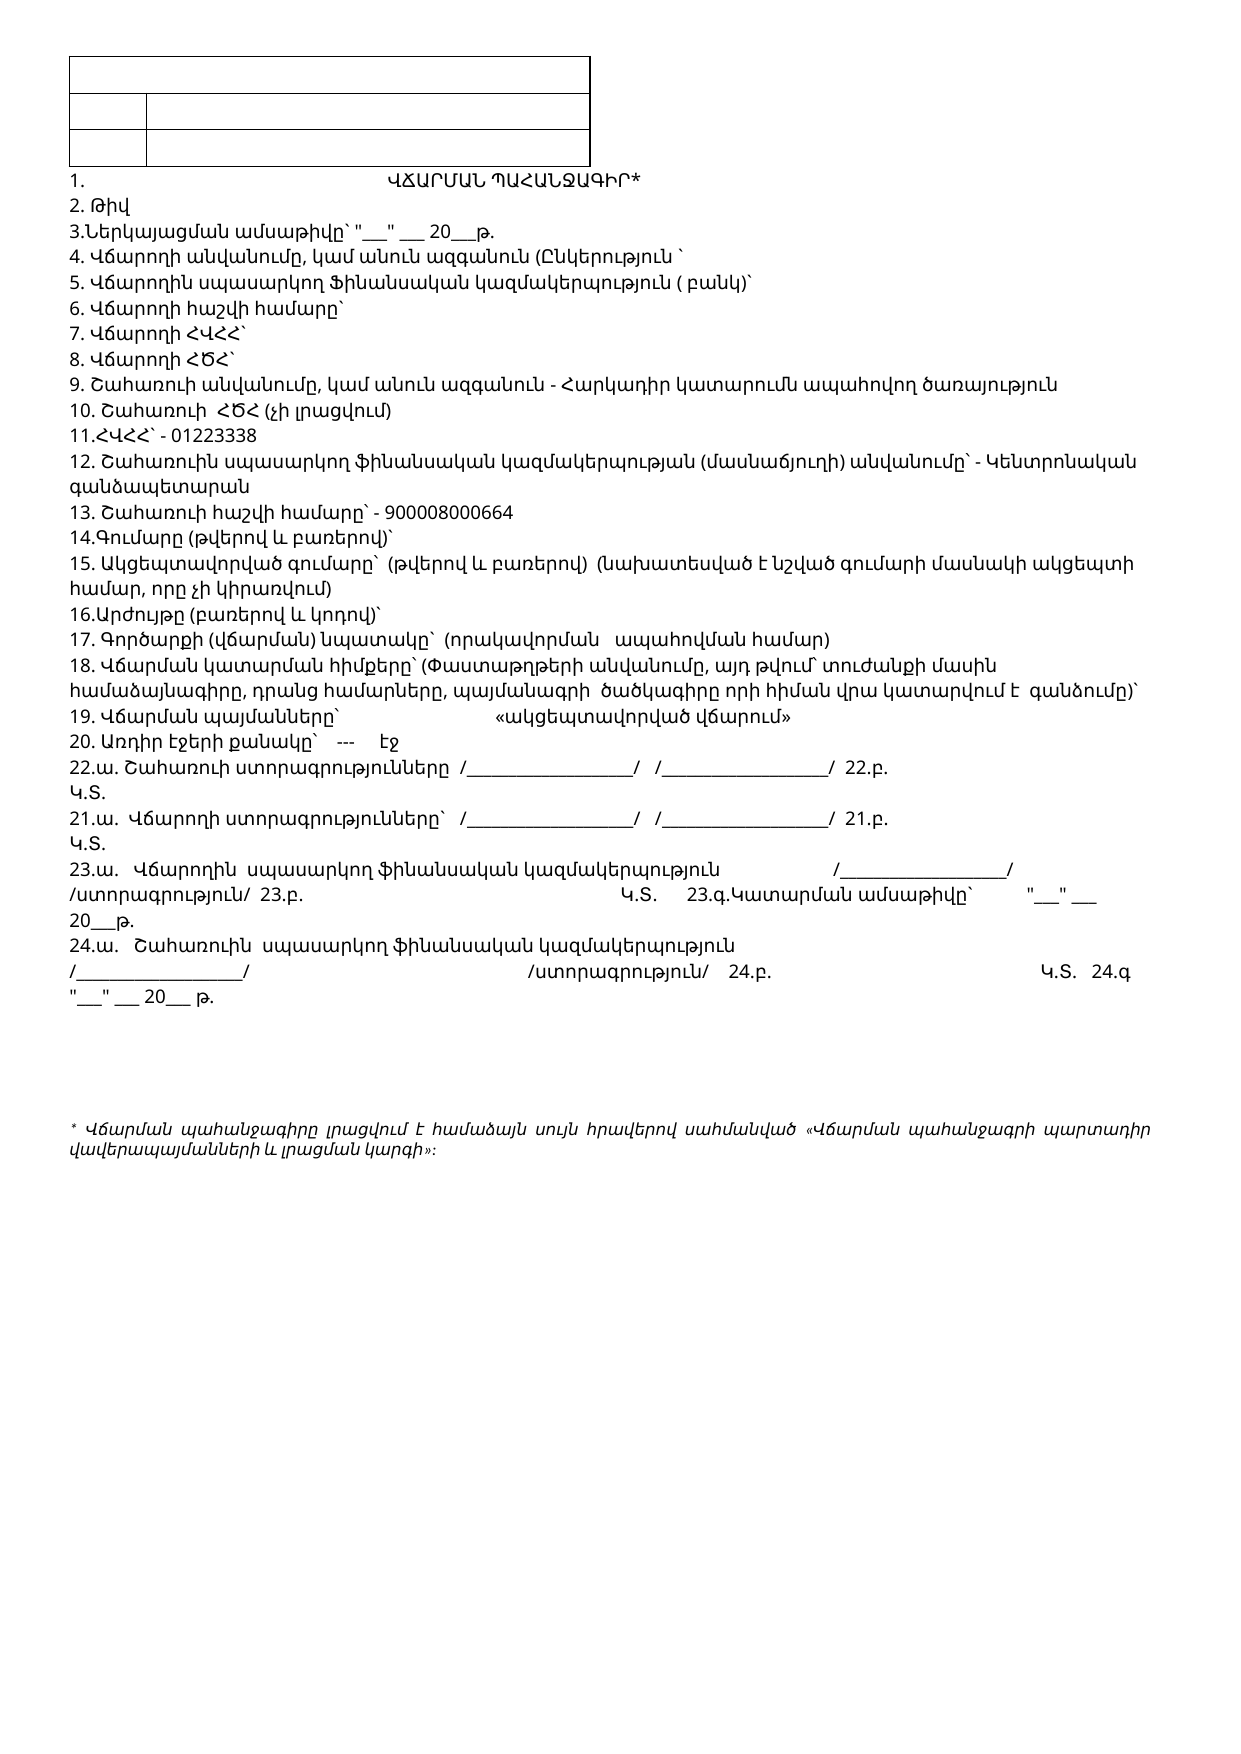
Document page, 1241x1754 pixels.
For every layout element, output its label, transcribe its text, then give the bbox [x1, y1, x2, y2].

text * Վճարման պահանջագիրը լրացվում է համաձայն սույն հրավերով սահմանված «Վճարման պահանջագրի պարտադիր վավերապայմանների և լրացման կարգի»: [69, 1119, 1152, 1160]
